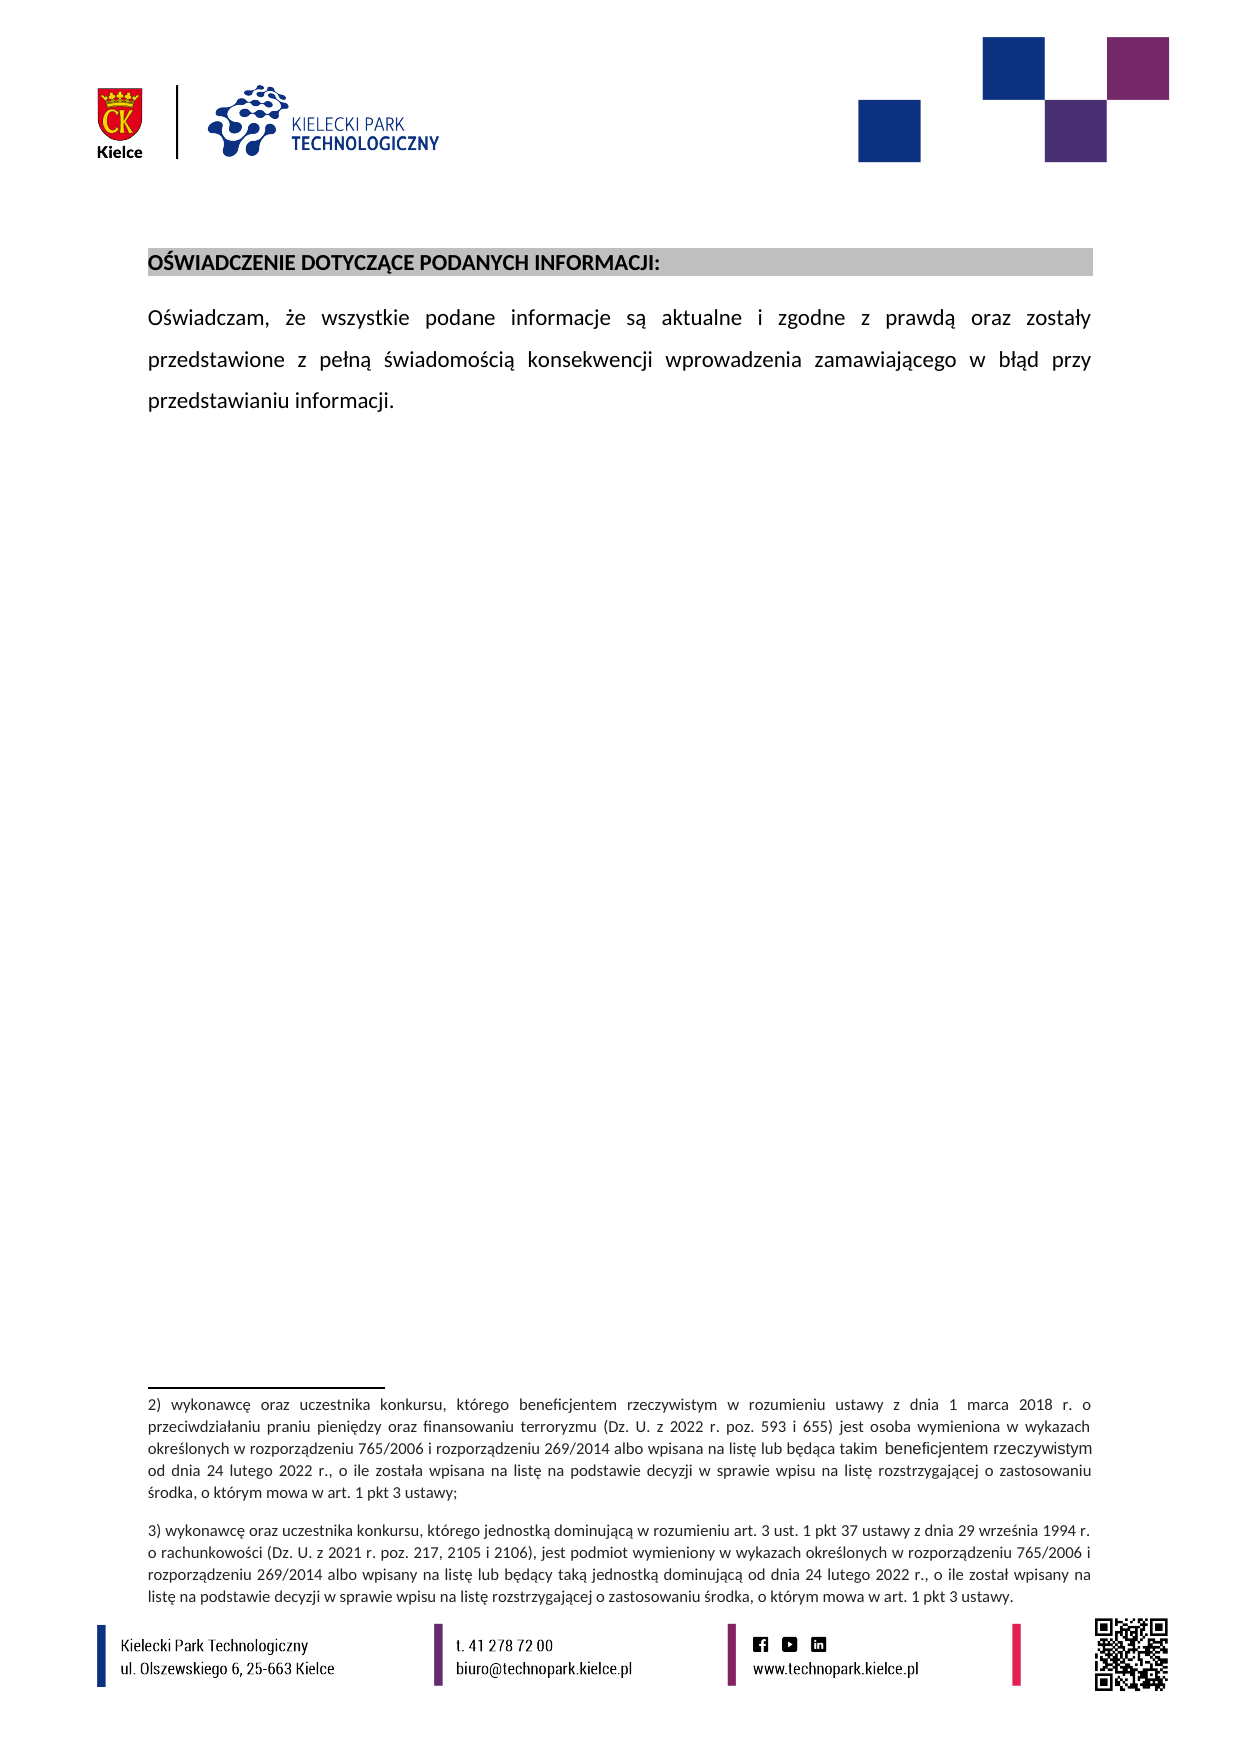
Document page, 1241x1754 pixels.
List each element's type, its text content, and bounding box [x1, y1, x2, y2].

text Oświadczam, że wszystkie podane informacje są aktualne i zgodne z prawdą oraz zostały przedstawione z pełną świadomością konsekwencji wprowadzenia zamawiającego w błąd przy przedstawianiu informacji. [148, 303, 1093, 415]
picture [88, 1611, 1174, 1697]
text OŚWIADCZENIE DOTYCZĄCE PODANYCH INFORMACJI: [148, 248, 1093, 276]
picture [87, 28, 1175, 166]
